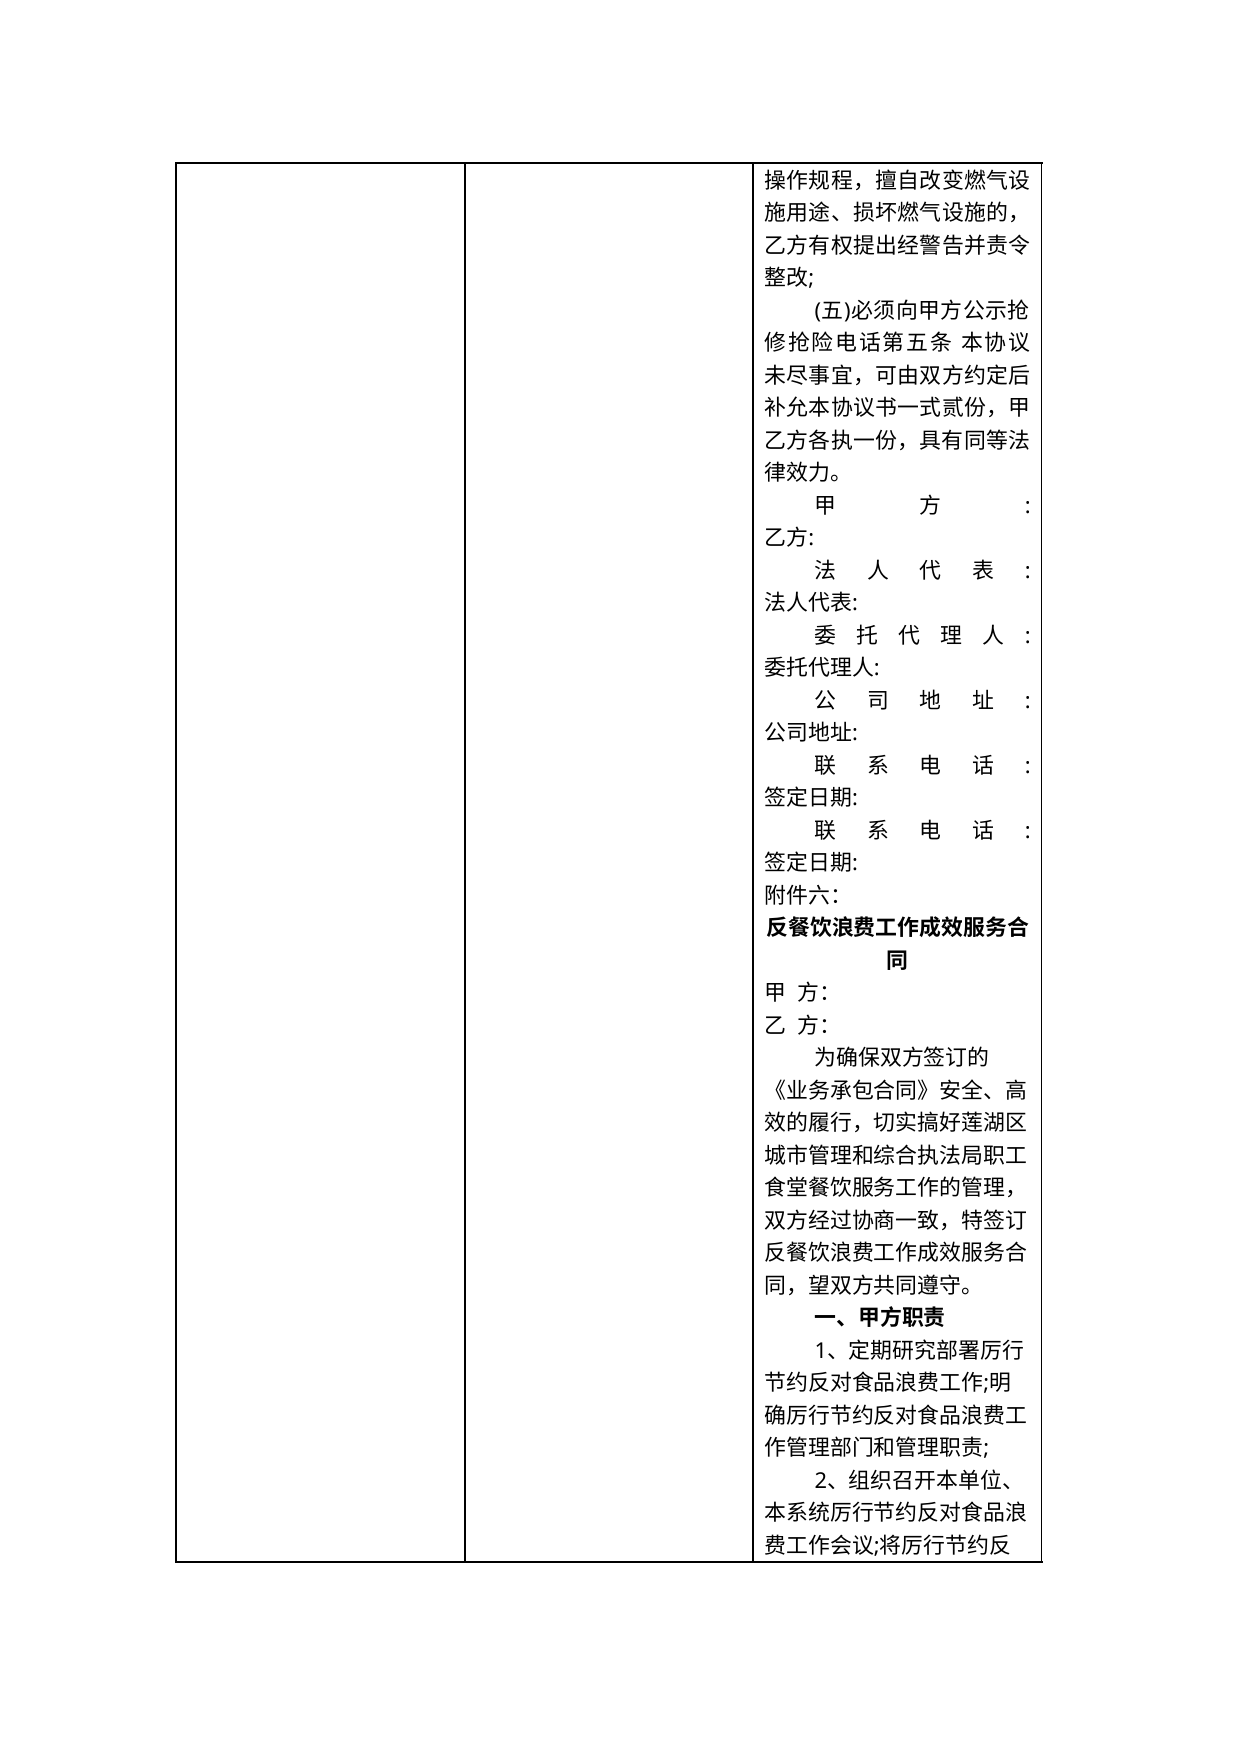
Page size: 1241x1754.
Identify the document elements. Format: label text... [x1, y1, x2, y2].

table_cell [466, 164, 752, 1561]
table_cell 1 [177, 164, 464, 1561]
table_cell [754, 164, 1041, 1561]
